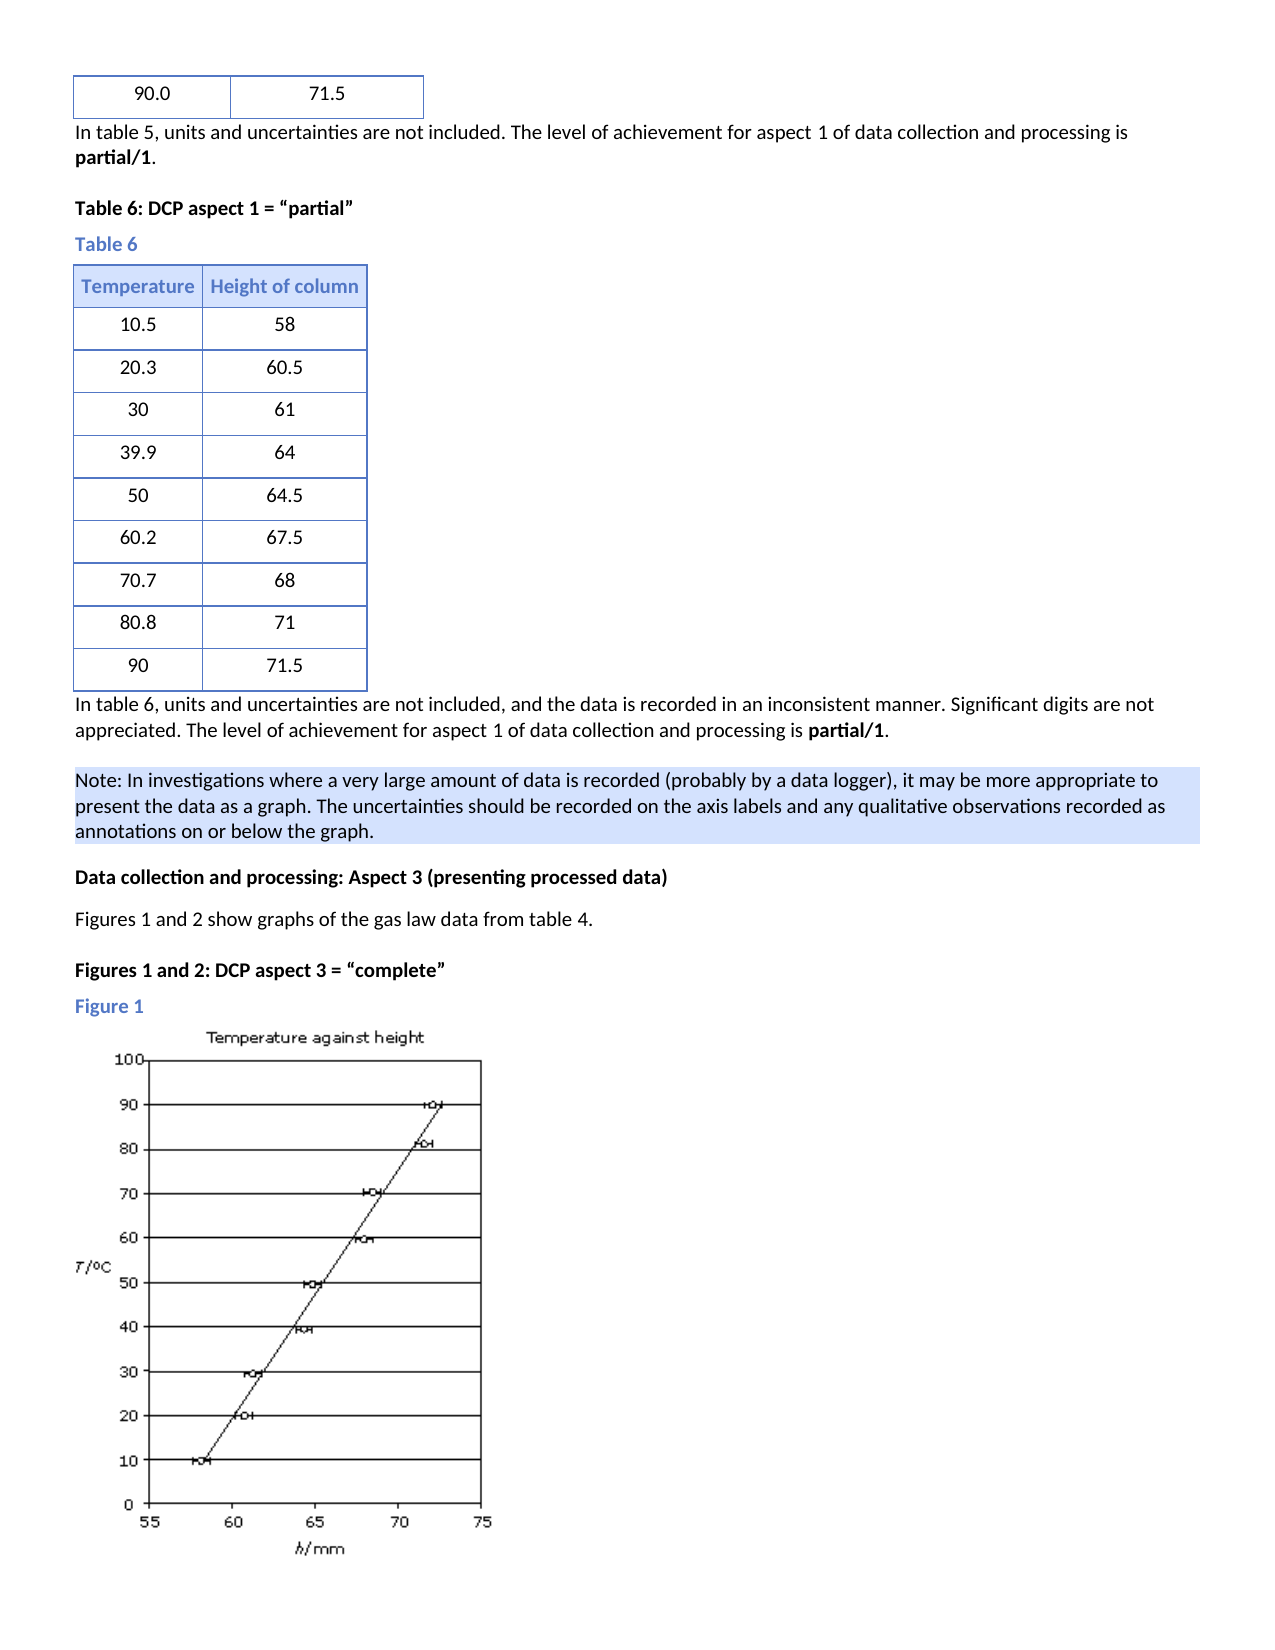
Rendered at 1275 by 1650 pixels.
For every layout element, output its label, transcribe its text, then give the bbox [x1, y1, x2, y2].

text Table 6 [75, 231, 1200, 256]
table_cell 50 [74, 479, 202, 520]
table_cell 64 [203, 436, 366, 477]
table_cell 39.9 [74, 436, 202, 477]
table_cell 71.5 [231, 77, 423, 118]
table_cell 60.2 [74, 521, 202, 562]
table_cell 68 [203, 564, 366, 605]
table_cell 80.8 [74, 607, 202, 647]
text Figure 1 [75, 993, 1200, 1018]
table_cell 70.7 [74, 564, 202, 605]
table_cell 20.3 [74, 351, 202, 392]
text Data collection and processing: Aspect 3 (presenting processed data) [75, 864, 1200, 890]
table_cell 10.5 [74, 308, 202, 349]
table_cell 90 [74, 649, 202, 690]
text Figures 1 and 2: DCP aspect 3 = “complete” [75, 957, 1200, 982]
table_cell 90.0 [74, 77, 230, 118]
table_header Height of column [203, 266, 366, 307]
text Figures 1 and 2 show graphs of the gas law data from table 4. [75, 907, 1200, 932]
table_cell 58 [203, 308, 366, 349]
text In table 5, units and uncertainties are not included. The level of achievement for aspect 1 of data collection and processing is partial/1. [75, 119, 1200, 170]
table_cell 30 [74, 393, 202, 434]
text In table 6, units and uncertainties are not included, and the data is recorded in an inconsistent manner. Significant digits are not appreciated. The level of achievement for aspect 1 of data collection and processing is partial/1. [75, 692, 1200, 742]
text Note: In investigations where a very large amount of data is recorded (probably by a data logger), it may be more appropriate to present the data as a graph. The uncertainties should be recorded on the axis labels and any qualitative observations recorded as annotations on or below the graph. [75, 767, 1200, 844]
table_cell 64.5 [203, 479, 366, 520]
table_cell 60.5 [203, 351, 366, 392]
text Table 6: DCP aspect 1 = “partial” [75, 195, 1200, 220]
table_cell 61 [203, 393, 366, 434]
table_cell 71.5 [203, 649, 366, 690]
picture [75, 1026, 493, 1559]
table_header Temperature [74, 266, 202, 307]
table_cell 67.5 [203, 521, 366, 562]
table_cell 71 [203, 607, 366, 647]
